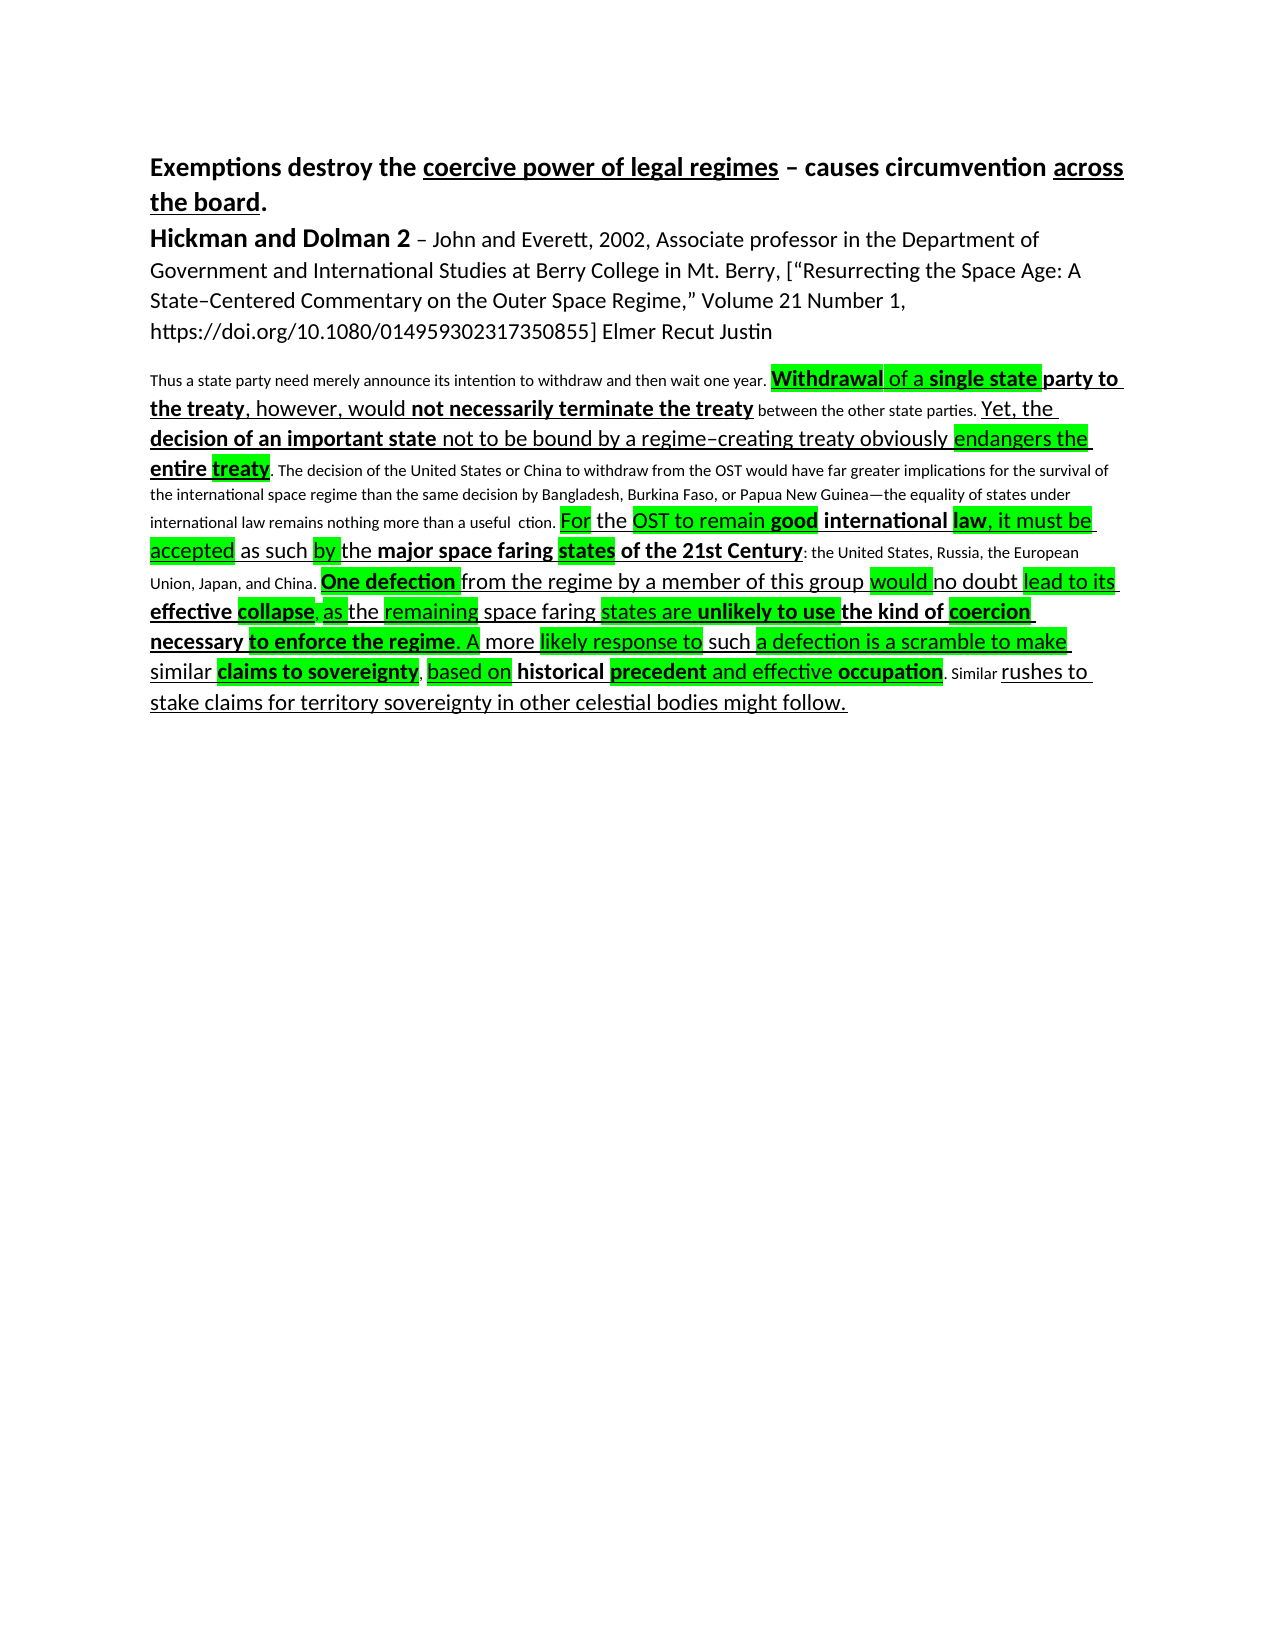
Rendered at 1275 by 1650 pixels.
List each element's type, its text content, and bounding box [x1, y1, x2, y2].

text Hickman and Dolman 2 – John and Everett, 2002, Associate professor in the Department of Government and International Studies at Berry College in Mt. Berry, [“Resurrecting the Space Age: A State–Centered Commentary on the Outer Space Regime,” Volume 21 Number 1, https://doi.org/10.1080/014959302317350855] Elmer Recut Justin [150, 221, 1125, 345]
text Thus a state party need merely announce its intention to withdraw and then wait one year. Withdrawal of a single state party to the treaty, however, would not necessarily terminate the treaty between the other state parties. Yet, the decision of an important state not to be bound by a regime–creating treaty obviously endangers the entire treaty. The decision of the United States or China to withdraw from the OST would have far greater implications for the survival of the international space regime than the same decision by Bangladesh, Burkina Faso, or Papua New Guinea—the equality of states under international law remains nothing more than a useful  ction. For the OST to remain good international law, it must be accepted as such by the major space faring states of the 21st Century: the United States, Russia, the European Union, Japan, and China. One defection from the regime by a member of this group would no doubt lead to its effective collapse, as the remaining space faring states are unlikely to use the kind of coercion necessary to enforce the regime. A more likely response to such a defection is a scramble to make similar claims to sovereignty, based on historical precedent and effective occupation. Similar rushes to stake claims for territory sovereignty in other celestial bodies might follow. [150, 364, 1125, 716]
subtitle Exemptions destroy the coercive power of legal regimes – causes circumvention across the board. [150, 150, 1125, 219]
